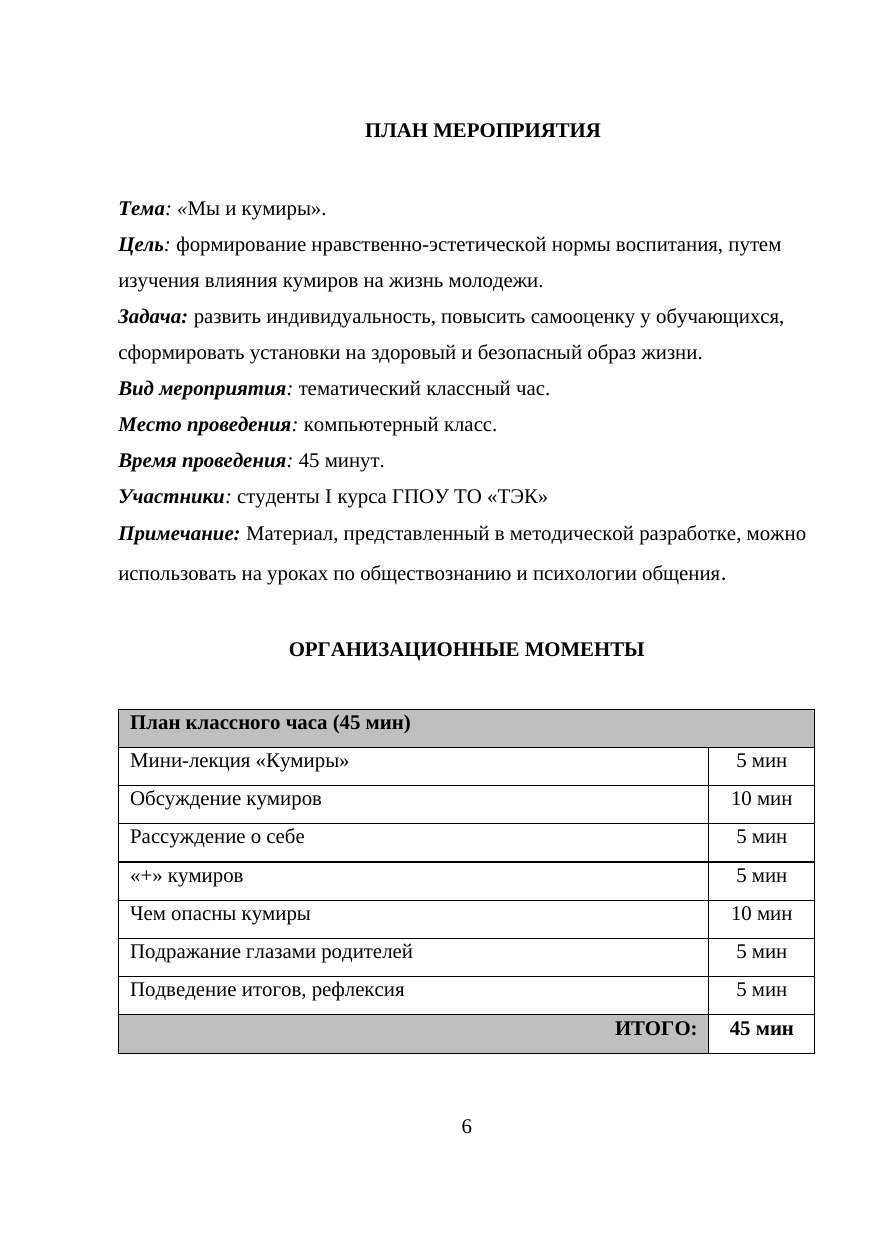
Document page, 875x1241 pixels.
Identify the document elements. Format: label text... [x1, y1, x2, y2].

table_cell 5 мин [709, 748, 814, 785]
text Примечание: Материал, представленный в методической разработке, можно использовать на уроках по обществознанию и психологии общения. [118, 520, 815, 586]
text Вид мероприятия: тематический классный час. [118, 376, 815, 400]
table_cell 10 мин [709, 901, 814, 938]
text Участники: студенты I курса ГПОУ ТО «ТЭК» [118, 484, 815, 508]
table_cell Обсуждение кумиров [119, 786, 708, 823]
text ПЛАН МЕРОПРИЯТИЯ [118, 118, 815, 142]
list ОРГАНИЗАЦИОННЫЕ МОМЕНТЫ [118, 636, 815, 661]
table_header План классного часа (45 мин) [119, 710, 814, 747]
text Цель: формирование нравственно-эстетической нормы воспитания, путем изучения влияния кумиров на жизнь молодежи. [118, 232, 815, 292]
table_cell 45 мин [709, 1015, 814, 1053]
table_cell «+» кумиров [119, 863, 708, 900]
text Тема: «Мы и кумиры». [118, 196, 815, 220]
table_cell Чем опасны кумиры [119, 901, 708, 938]
table_cell Рассуждение о себе [119, 824, 708, 861]
table_cell Подражание глазами родителей [119, 939, 708, 976]
table_cell Подведение итогов, рефлексия [119, 977, 708, 1014]
table_cell 5 мин [709, 977, 814, 1014]
table_cell Мини-лекция «Кумиры» [119, 748, 708, 785]
table_cell 5 мин [709, 863, 814, 900]
table_cell 5 мин [709, 824, 814, 861]
text Время проведения: 45 минут. [118, 448, 815, 472]
text Место проведения: компьютерный класс. [118, 412, 815, 436]
table_cell 5 мин [709, 939, 814, 976]
table_cell ИТОГО: [119, 1015, 708, 1053]
table_cell 10 мин [709, 786, 814, 823]
text Задача: развить индивидуальность, повысить самооценку у обучающихся, сформировать установки на здоровый и безопасный образ жизни. [118, 304, 815, 364]
